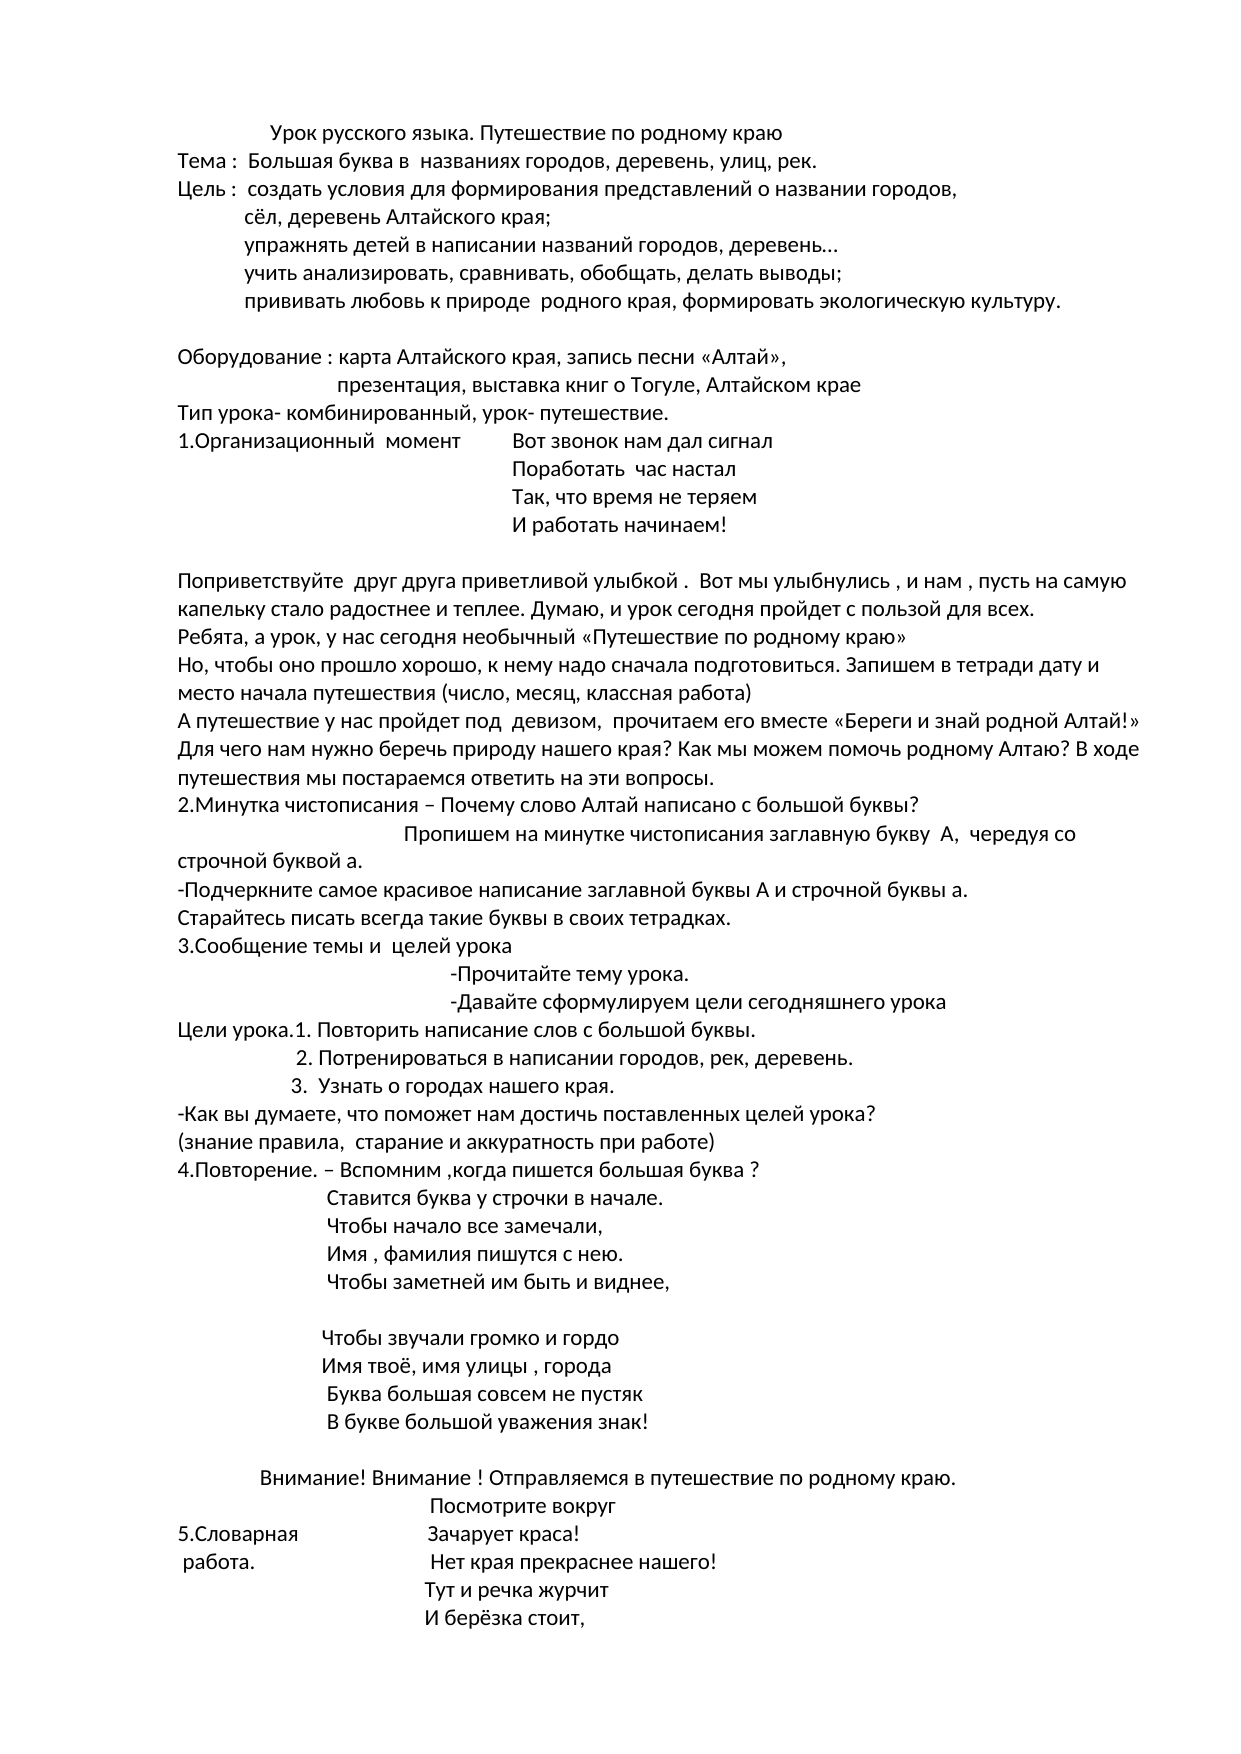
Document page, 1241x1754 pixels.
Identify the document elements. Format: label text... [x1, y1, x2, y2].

text А путешествие у нас пройдет под девизом, прочитаем его вместе «Береги и знай родной Алтай!» [177, 707, 1152, 734]
text Пропишем на минутке чистописания заглавную букву А, чередуя со строчной буквой а. [177, 819, 1152, 875]
text Чтобы заметней им быть и виднее, [177, 1267, 1152, 1295]
text В букве большой уважения знак! [177, 1407, 1152, 1435]
text Внимание! Внимание ! Отправляемся в путешествие по родному краю. [177, 1463, 1152, 1491]
text учить анализировать, сравнивать, обобщать, делать выводы; [177, 258, 1152, 286]
text 2.Минутка чистописания – Почему слово Алтай написано с большой буквы? [177, 791, 1152, 819]
text И берёзка стоит, [177, 1603, 1152, 1631]
text (знание правила, старание и аккуратность при работе) [177, 1127, 1152, 1155]
text 3. Узнать о городах нашего края. [177, 1071, 1152, 1099]
text Поработать час настал [177, 454, 1152, 482]
text -Как вы думаете, что поможет нам достичь поставленных целей урока? [177, 1099, 1152, 1127]
text работа. Нет края прекраснее нашего! [177, 1547, 1152, 1575]
text Чтобы начало все замечали, [177, 1211, 1152, 1239]
text Тема : Большая буква в названиях городов, деревень, улиц, рек. [177, 146, 1152, 174]
text -Прочитайте тему урока. [177, 959, 1152, 987]
text Цели урока.1. Повторить написание слов с большой буквы. [177, 1015, 1152, 1043]
text упражнять детей в написании названий городов, деревень… [177, 230, 1152, 258]
text 1.Организационный момент Вот звонок нам дал сигнал [177, 426, 1152, 454]
text -Давайте сформулируем цели сегодняшнего урока [177, 987, 1152, 1015]
text Ставится буква у строчки в начале. [177, 1183, 1152, 1211]
text Буква большая совсем не пустяк [177, 1379, 1152, 1407]
text Старайтесь писать всегда такие буквы в своих тетрадках. [177, 903, 1152, 931]
text презентация, выставка книг о Тогуле, Алтайском крае [177, 370, 1152, 398]
text 3.Сообщение темы и целей урока [177, 931, 1152, 959]
text сёл, деревень Алтайского края; [177, 202, 1152, 230]
text Цель : создать условия для формирования представлений о названии городов, [177, 174, 1152, 202]
text Посмотрите вокруг [177, 1491, 1152, 1519]
text Урок русского языка. Путешествие по родному краю [177, 118, 1152, 146]
text Имя , фамилия пишутся с нею. [177, 1239, 1152, 1267]
text Так, что время не теряем [177, 482, 1152, 510]
text Тип урока- комбинированный, урок- путешествие. [177, 398, 1152, 426]
text Ребята, а урок, у нас сегодня необычный «Путешествие по родному краю» [177, 622, 1152, 651]
text И работать начинаем! [177, 510, 1152, 538]
text Но, чтобы оно прошло хорошо, к нему надо сначала подготовиться. Запишем в тетради дату и место начала путешествия (число, месяц, классная работа) [177, 651, 1152, 707]
text Имя твоё, имя улицы , города [177, 1351, 1152, 1379]
text Для чего нам нужно беречь природу нашего края? Как мы можем помочь родному Алтаю? В ходе путешествия мы постараемся ответить на эти вопросы. [177, 734, 1152, 791]
text Поприветствуйте друг друга приветливой улыбкой . Вот мы улыбнулись , и нам , пусть на самую капельку стало радостнее и теплее. Думаю, и урок сегодня пройдет с пользой для всех. [177, 566, 1152, 622]
text Тут и речка журчит [177, 1575, 1152, 1603]
text Оборудование : карта Алтайского края, запись песни «Алтай», [177, 342, 1152, 370]
text прививать любовь к природе родного края, формировать экологическую культуру. [177, 286, 1152, 314]
text Чтобы звучали громко и гордо [177, 1323, 1152, 1351]
text 5.Словарная Зачарует краса! [177, 1519, 1152, 1547]
text -Подчеркните самое красивое написание заглавной буквы А и строчной буквы а. [177, 875, 1152, 903]
text 4.Повторение. – Вспомним ,когда пишется большая буква ? [177, 1155, 1152, 1183]
text 2. Потренироваться в написании городов, рек, деревень. [177, 1043, 1152, 1071]
